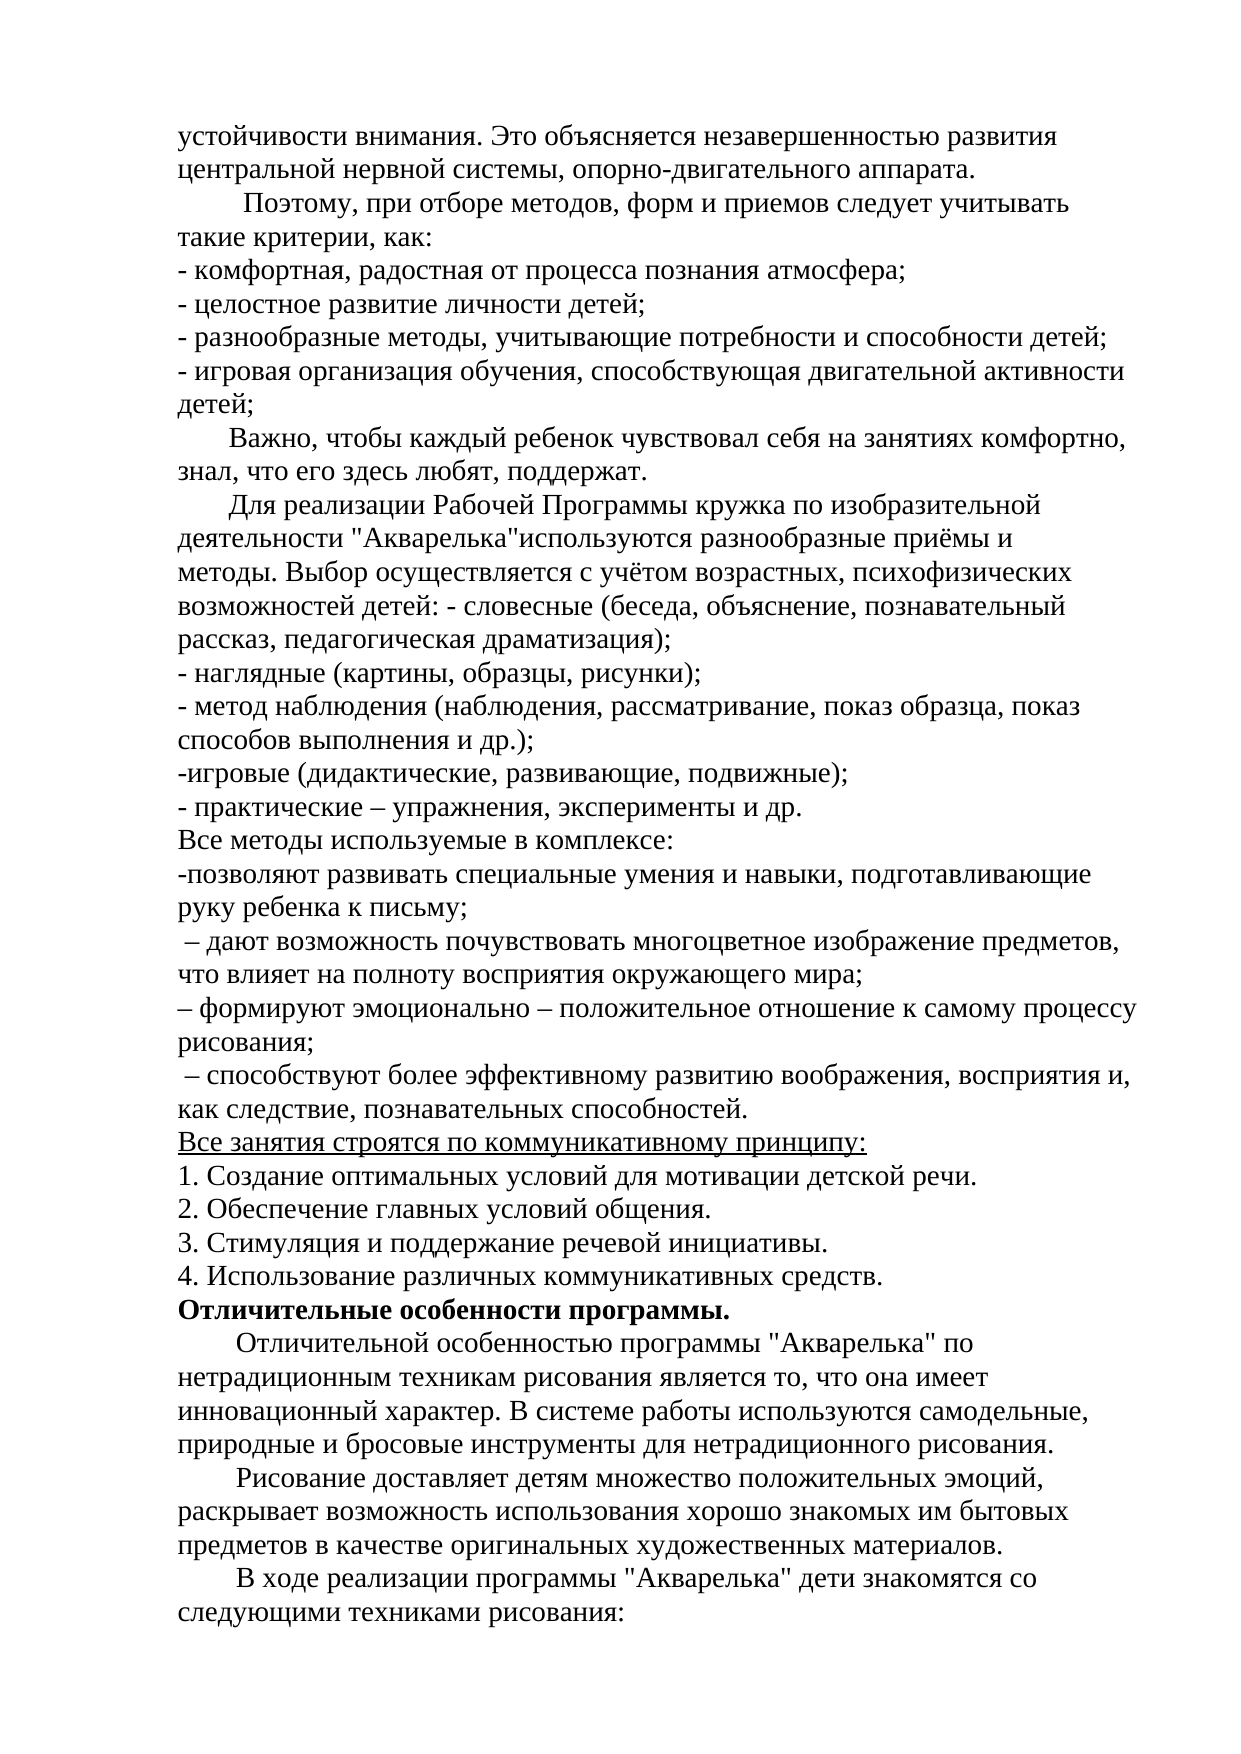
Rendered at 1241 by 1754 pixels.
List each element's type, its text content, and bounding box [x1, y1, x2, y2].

text – способствуют более эффективному развитию воображения, восприятия и, как следствие, познавательных способностей. [177, 1057, 1152, 1124]
text Все занятия строятся по коммуникативному принципу: [177, 1124, 1152, 1158]
text - комфортная, радостная от процесса познания атмосфера; [177, 252, 1152, 286]
text -позволяют развивать специальные умения и навыки, подготавливающие руку ребенка к письму; [177, 856, 1152, 923]
text - практические – упражнения, эксперименты и др. [177, 789, 1152, 822]
text - разнообразные методы, учитывающие потребности и способности детей; [177, 319, 1152, 353]
text Все методы используемые в комплексе: [177, 822, 1152, 856]
text 2. Обеспечение главных условий общения. [177, 1191, 1152, 1225]
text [177, 118, 1152, 185]
text 1. Создание оптимальных условий для мотивации детской речи. [177, 1158, 1152, 1191]
text Поэтому, при отборе методов, форм и приемов следует учитывать такие критерии, как: [177, 185, 1152, 252]
text 3. Стимуляция и поддержание речевой инициативы. [177, 1225, 1152, 1258]
text -игровые (дидактические, развивающие, подвижные); [177, 755, 1152, 789]
text Отличительные особенности программы. [177, 1292, 1152, 1326]
text Отличительной особенностью программы "Акварелька" по нетрадиционным техникам рисования является то, что она имеет инновационный характер. В системе работы используются самодельные, природные и бросовые инструменты для нетрадиционного рисования. [177, 1326, 1152, 1460]
text В ходе реализации программы "Акварелька" дети знакомятся со следующими техниками рисования: [177, 1560, 1152, 1627]
text Важно, чтобы каждый ребенок чувствовал себя на занятиях комфортно, знал, что его здесь любят, поддержат. [177, 420, 1152, 487]
text Рисование доставляет детям множество положительных эмоций, раскрывает возможность использования хорошо знакомых им бытовых предметов в качестве оригинальных художественных материалов. [177, 1460, 1152, 1560]
text – формируют эмоционально – положительное отношение к самому процессу рисования; [177, 990, 1152, 1057]
text – дают возможность почувствовать многоцветное изображение предметов, что влияет на полноту восприятия окружающего мира; [177, 923, 1152, 990]
text Для реализации Рабочей Программы кружка по изобразительной деятельности "Акварелька"используются разнообразные приёмы и методы. Выбор осуществляется с учётом возрастных, психофизических возможностей детей: - словесные (беседа, объяснение, познавательный рассказ, педагогическая драматизация); [177, 487, 1152, 655]
text - игровая организация обучения, способствующая двигательной активности детей; [177, 353, 1152, 420]
text - целостное развитие личности детей; [177, 286, 1152, 319]
text - метод наблюдения (наблюдения, рассматривание, показ образца, показ способов выполнения и др.); [177, 688, 1152, 755]
text 4. Использование различных коммуникативных средств. [177, 1258, 1152, 1292]
text - наглядные (картины, образцы, рисунки); [177, 655, 1152, 688]
